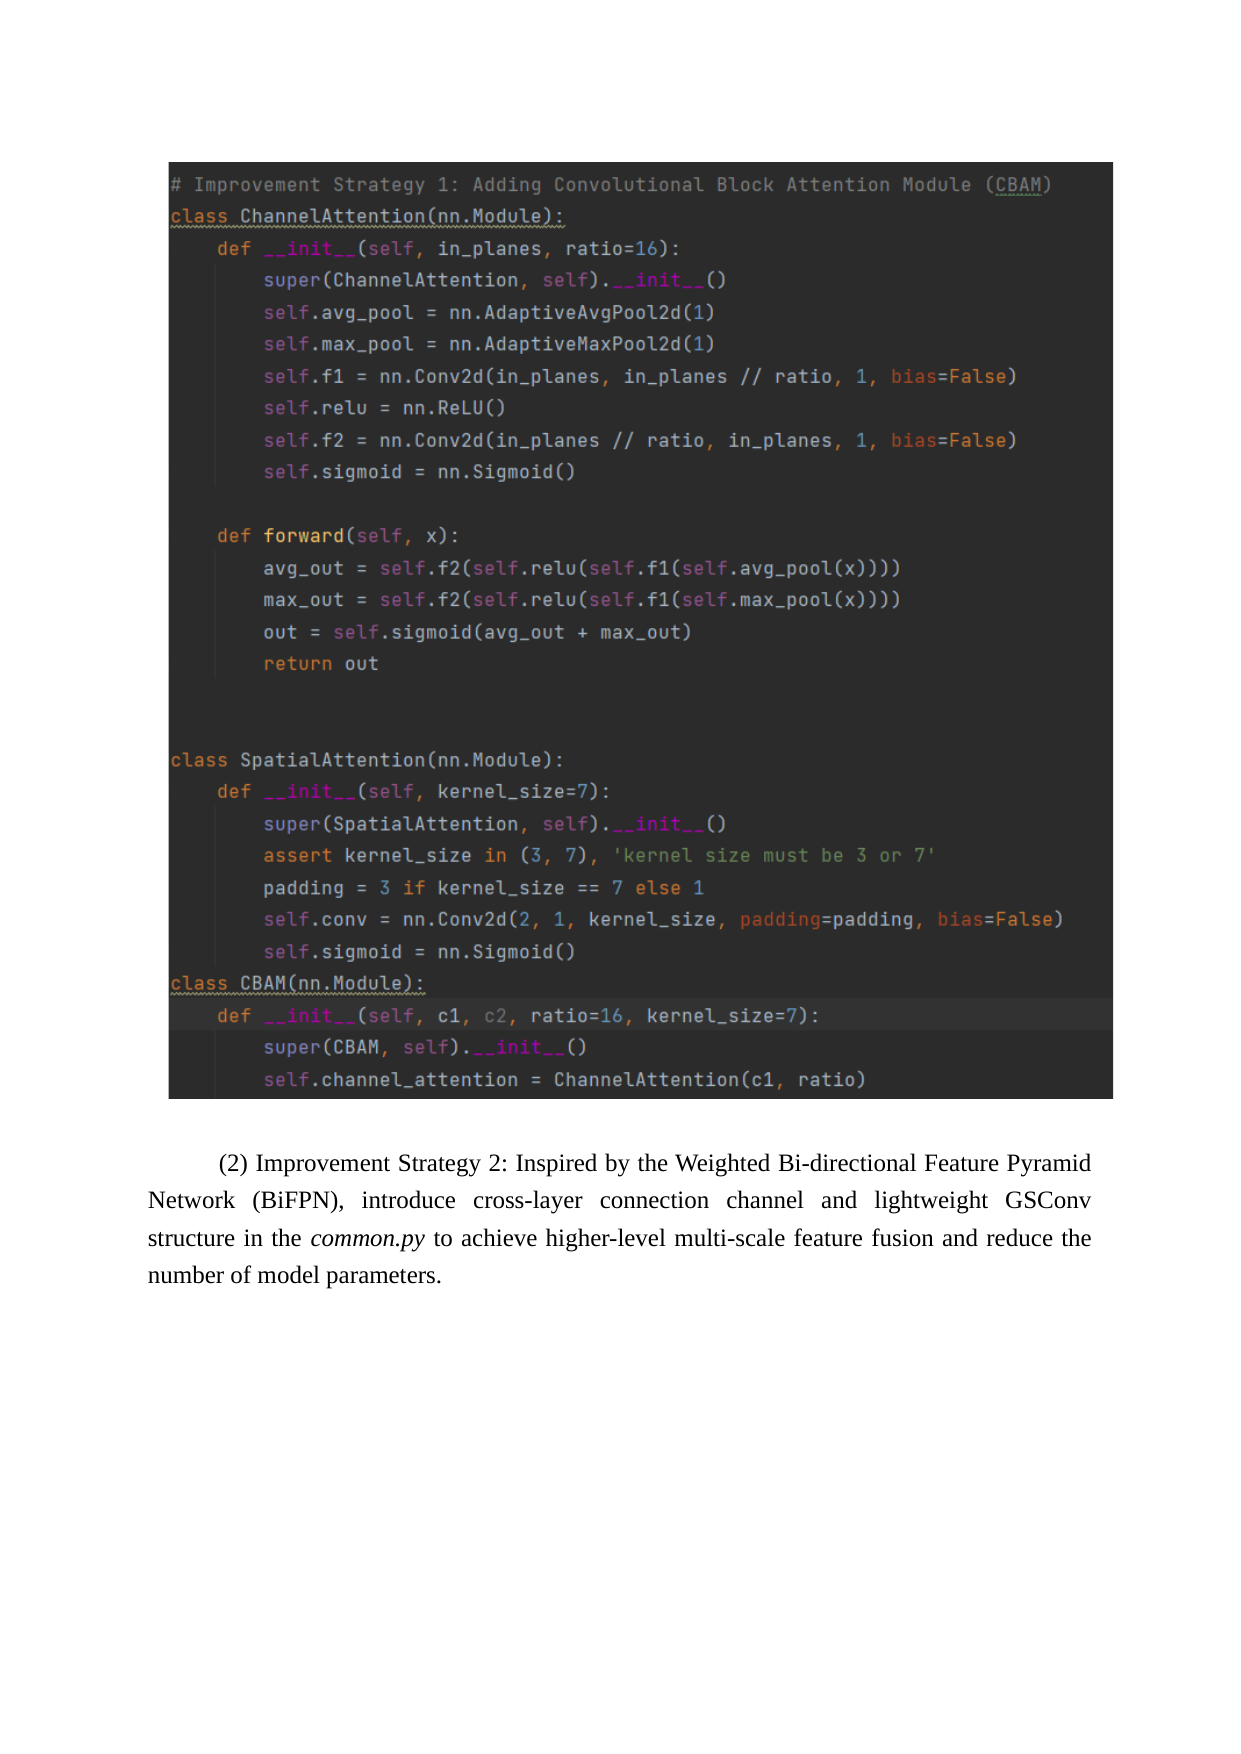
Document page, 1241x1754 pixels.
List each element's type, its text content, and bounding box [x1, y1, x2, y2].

picture [168, 162, 1114, 1099]
text (2) Improvement Strategy 2: Inspired by the Weighted Bi-directional Feature Pyramid Network (BiFPN), introduce cross-layer connection channel and lightweight GSConv structure in the common.py to achieve higher-level multi-scale feature fusion and reduce the number of model parameters. [148, 1146, 1092, 1291]
